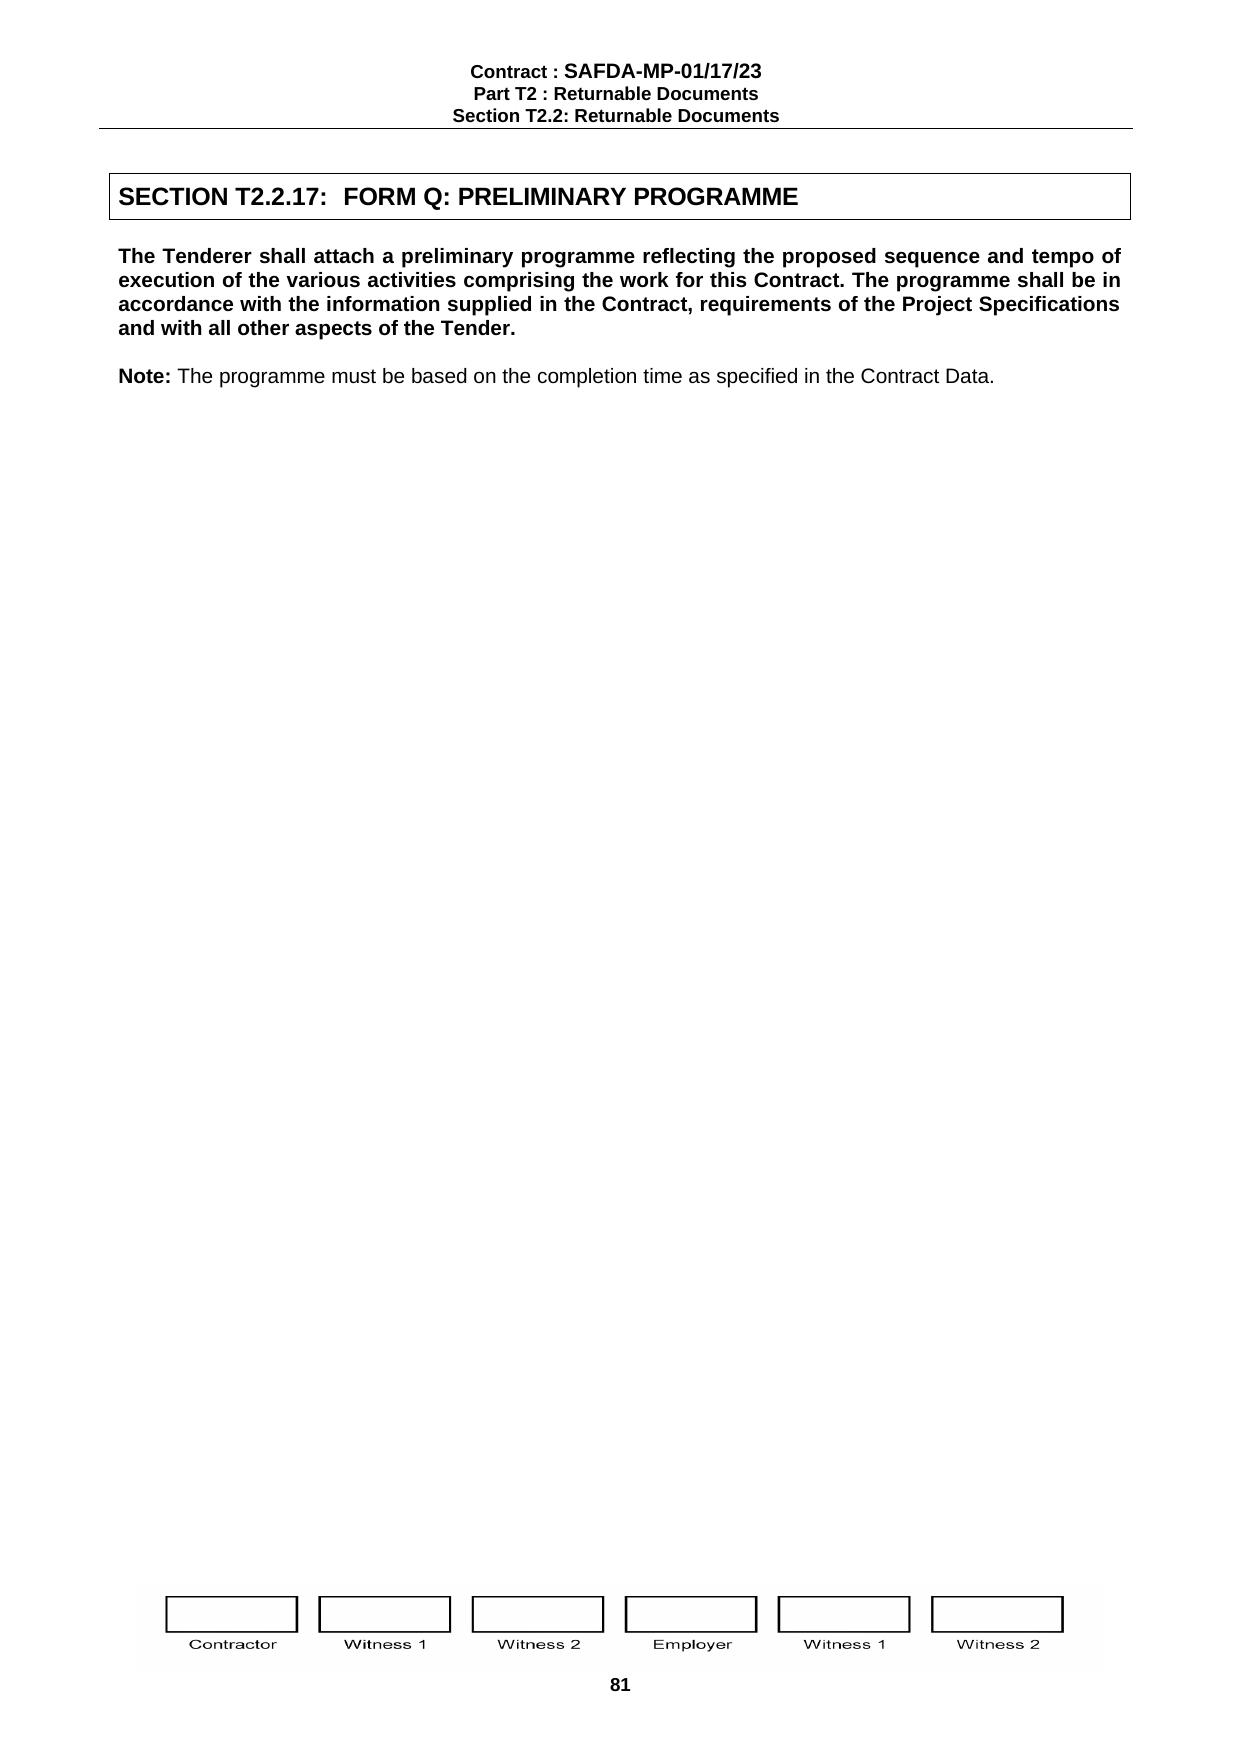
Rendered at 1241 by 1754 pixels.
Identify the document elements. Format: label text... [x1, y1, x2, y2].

picture [137, 1578, 1103, 1674]
text The Tenderer shall attach a preliminary programme reflecting the proposed sequence and tempo of execution of the various activities comprising the work for this Contract. The programme shall be in accordance with the information supplied in the Contract, requirements of the Project Specifications and with all other aspects of the Tender. [118, 244, 1122, 340]
list SECTION T2.2.17: FORM Q: PRELIMINARY PROGRAMME [110, 174, 1130, 219]
text Note: The programme must be based on the completion time as specified in the Contract Data. [118, 364, 1122, 388]
